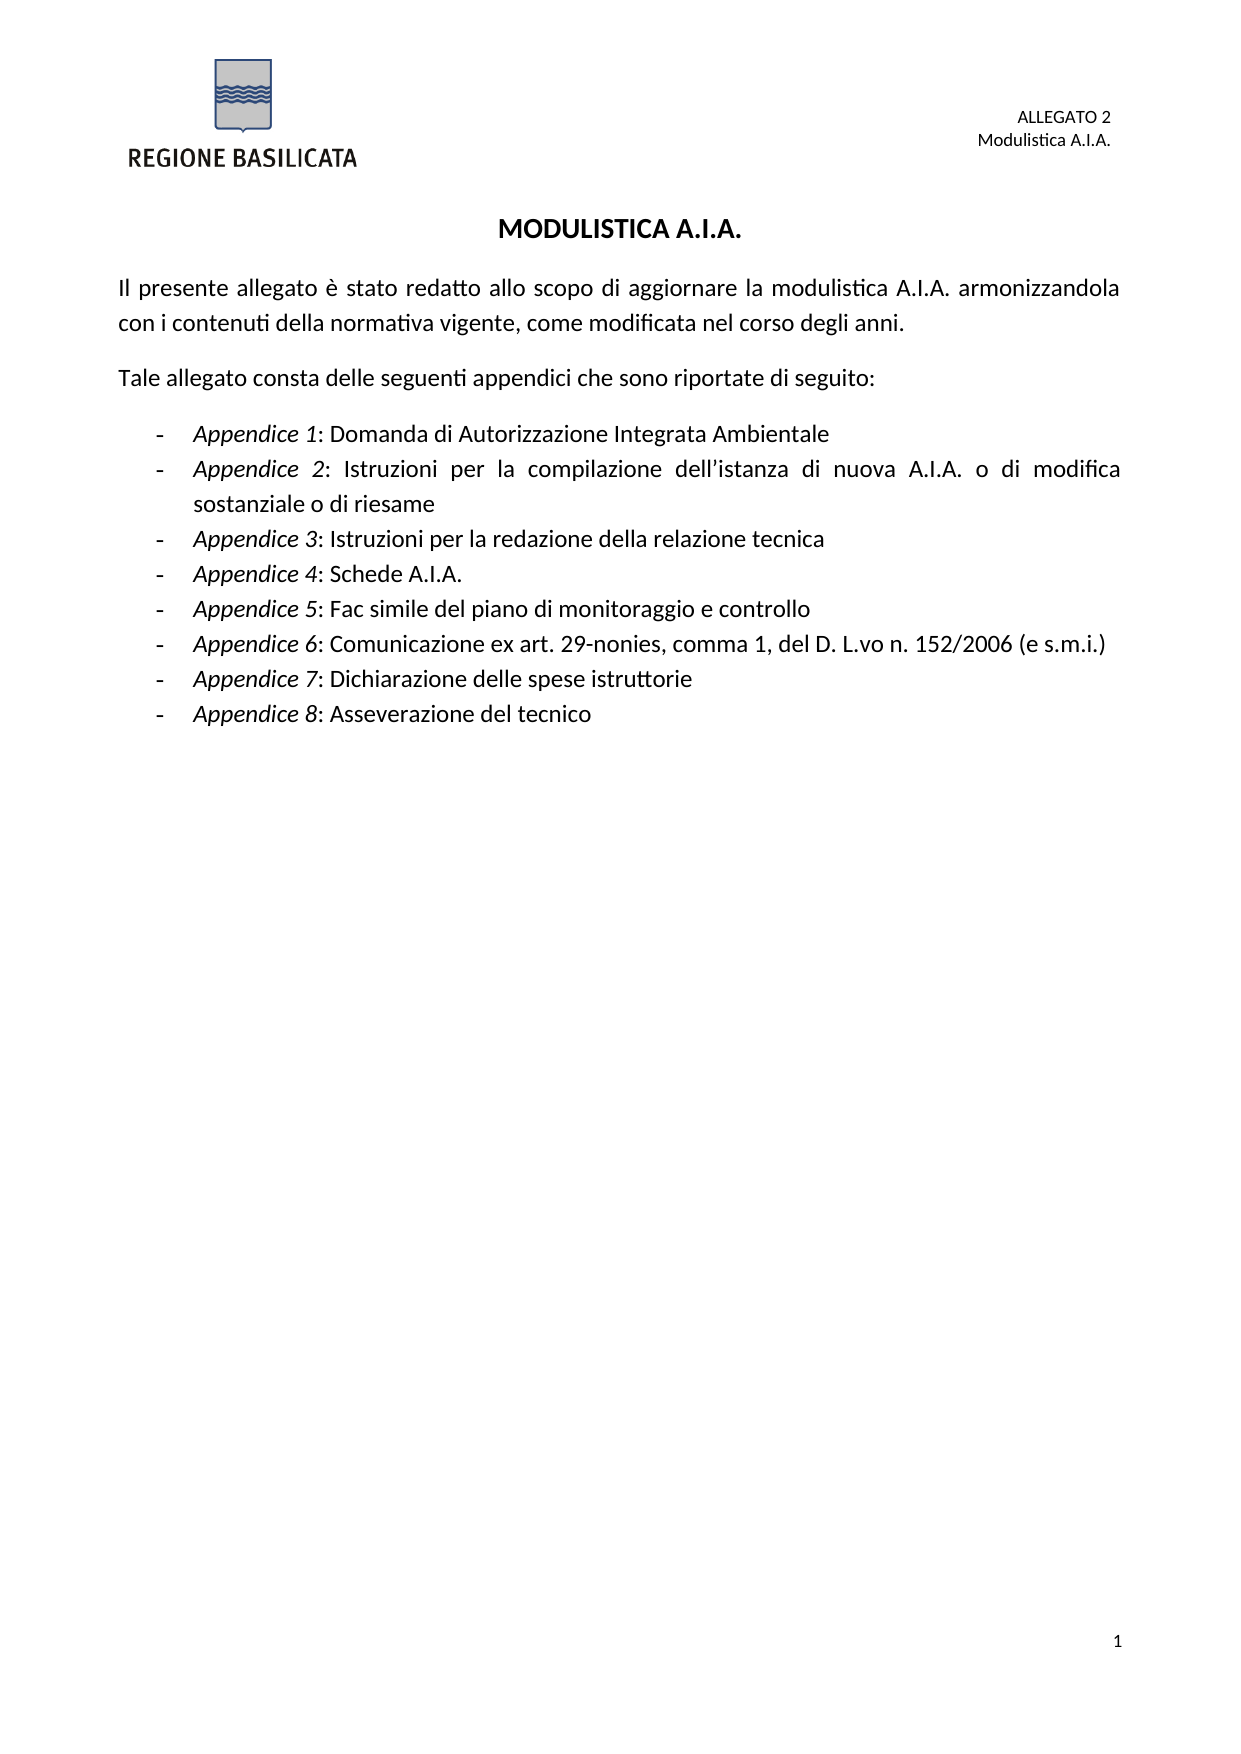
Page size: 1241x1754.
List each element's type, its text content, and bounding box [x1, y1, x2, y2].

list Appendice 5: Fac simile del piano di monitoraggio e controllo [156, 593, 1122, 624]
text Tale allegato consta delle seguenti appendici che sono riportate di seguito: [118, 362, 1122, 393]
list Appendice 3: Istruzioni per la redazione della relazione tecnica [156, 523, 1122, 554]
text Il presente allegato è stato redatto allo scopo di aggiornare la modulistica A.I.A. armonizzandola con i contenuti della normativa vigente, come modificata nel corso degli anni. [118, 272, 1122, 337]
list Appendice 1: Domanda di Autorizzazione Integrata Ambientale [156, 418, 1122, 449]
list Appendice 6: Comunicazione ex art. 29-nonies, comma 1, del D. L.vo n. 152/2006 (e s.m.i.) [156, 628, 1122, 659]
text MODULISTICA A.I.A. [118, 210, 1122, 246]
list Appendice 7: Dichiarazione delle spese istruttorie [156, 663, 1122, 694]
list Appendice 4: Schede A.I.A. [156, 558, 1122, 589]
list Appendice 2: Istruzioni per la compilazione dell’istanza di nuova A.I.A. o di modifica sostanziale o di riesame [156, 453, 1122, 519]
list Appendice 8: Asseverazione del tecnico [156, 698, 1122, 729]
picture [129, 59, 357, 167]
